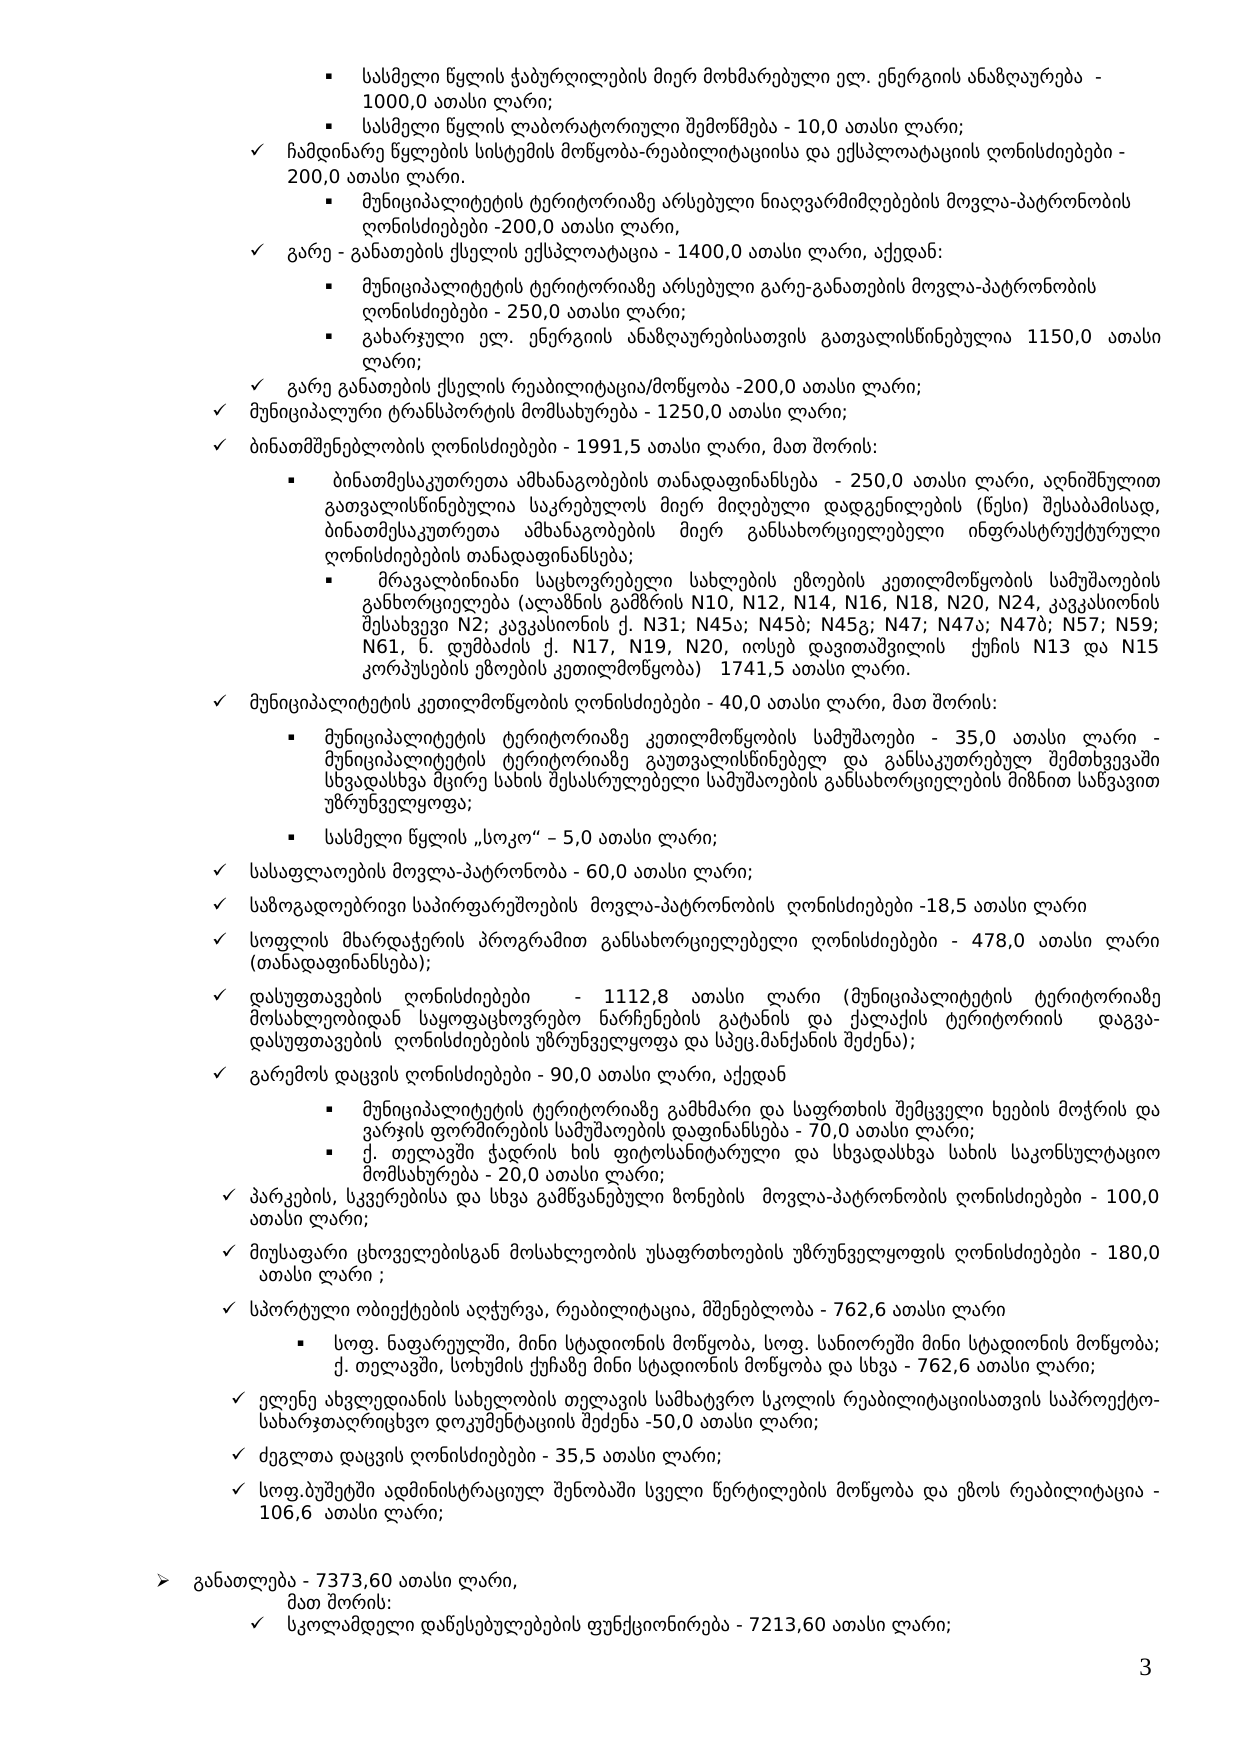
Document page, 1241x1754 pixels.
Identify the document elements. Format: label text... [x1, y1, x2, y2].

list დასუფთავების ღონისძიებები - 1112,8 ათასი ლარი (მუნიციპალიტეტის ტერიტორიაზე მოსახლეობიდან საყოფაცხოვრებო ნარჩენების გატანის და ქალაქის ტერიტორიის დაგვა-დასუფთავების ღონისძიებების უზრუნველყოფა და სპეც.მანქანის შეძენა); [212, 986, 1161, 1052]
list სასმელი წყლის ლაბორატორიული შემოწმება - 10,0 ათასი ლარი; [324, 116, 1152, 138]
list მუნიციპალიტეტის ტერიტორიაზე კეთილმოწყობის სამუშაოები - 35,0 ათასი ლარი -მუნიციპალიტეტის ტერიტორიაზე გაუთვალისწინებელ და განსაკუთრებულ შემთხვევაში სხვადასხვა მცირე სახის შესასრულებელი სამუშაოების განსახორციელების მიზნით საწვავით უზრუნველყოფა; [287, 727, 1161, 814]
list სასმელი წყლის „სოკო“ – 5,0 ათასი ლარი; [287, 827, 1161, 848]
list მუნიციპალიტეტის ტერიტორიაზე არსებული ნიაღვარმიმღებების მოვლა-პატრონობის ღონისძიებები -200,0 ათასი ლარი, [324, 191, 1152, 238]
list ბინათმესაკუთრეთა ამხანაგობების თანადაფინანსება - 250,0 ათასი ლარი, აღნიშნულით გათვალისწინებულია საკრებულოს მიერ მიღებული დადგენილების (წესი) შესაბამისად, ბინათმესაკუთრეთა ამხანაგობების მიერ განსახორციელებელი ინფრასტრუქტურული ღონისძიებების თანადაფინანსება; [287, 470, 1161, 567]
list სოფ. ნაფარეულში, მინი სტადიონის მოწყობა, სოფ. სანიორეში მინი სტადიონის მოწყობა; ქ. თელავში, სოხუმის ქუჩაზე მინი სტადიონის მოწყობა და სხვა - 762,6 ათასი ლარი; [296, 1333, 1161, 1377]
list მუნიციპალიტეტის ტერიტორიაზე გამხმარი და საფრთხის შემცველი ხეების მოჭრის და ვარჯის ფორმირების სამუშაოების დაფინანსება - 70,0 ათასი ლარი; [325, 1098, 1161, 1142]
list განათლება - 7373,60 ათასი ლარი, [156, 1570, 1161, 1592]
list პარკების, სკვერებისა და სხვა გამწვანებული ზონების მოვლა-პატრონობის ღონისძიებები - 100,0 ათასი ლარი; [221, 1186, 1161, 1230]
list სოფლის მხარდაჭერის პროგრამით განსახორციელებელი ღონისძიებები - 478,0 ათასი ლარი (თანადაფინანსება); [212, 930, 1161, 973]
list ელენე ახვლედიანის სახელობის თელავის სამხატვრო სკოლის რეაბილიტაციისათვის საპროექტო-სახარჯთაღრიცხვო დოკუმენტაციის შეძენა -50,0 ათასი ლარი; [231, 1389, 1161, 1433]
list სკოლამდელი დაწესებულებების ფუნქციონირება - 7213,60 ათასი ლარი; [249, 1614, 1161, 1636]
list მუნიციპალიტეტის ტერიტორიაზე არსებული გარე-განათების მოვლა-პატრონობის ღონისძიებები - 250,0 ათასი ლარი; [324, 276, 1152, 323]
list საზოგადოებრივი საპირფარეშოების მოვლა-პატრონობის ღონისძიებები -18,5 ათასი ლარი [212, 895, 1161, 917]
list გარე - განათების ქსელის ექსპლოატაცია - 1400,0 ათასი ლარი, აქედან: [249, 241, 1161, 263]
list მუნიციპალური ტრანსპორტის მომსახურება - 1250,0 ათასი ლარი; [212, 401, 1161, 423]
list მრავალბინიანი საცხოვრებელი სახლების ეზოების კეთილმოწყობის სამუშაოების განხორციელება (ალაზნის გამზრის N10, N12, N14, N16, N18, N20, N24, კავკასიონის შესახვევი N2; კავკასიონის ქ. N31; N45ა; N45ბ; N45გ; N47; N47ა; N47ბ; N57; N59; N61, ნ. დუმბაძის ქ. N17, N19, N20, იოსებ დავითაშვილის ქუჩის N13 და N15 კორპუსების ეზოების კეთილმოწყობა) 1741,5 ათასი ლარი. [324, 570, 1161, 680]
list სასმელი წყლის ჭაბურღილების მიერ მოხმარებული ელ. ენერგიის ანაზღაურება - 1000,0 ათასი ლარი; [324, 66, 1152, 113]
list მუნიციპალიტეტის კეთილმოწყობის ღონისძიებები - 40,0 ათასი ლარი, მათ შორის: [212, 692, 1161, 714]
list გახარჯული ელ. ენერგიის ანაზღაურებისათვის გათვალისწინებულია 1150,0 ათასი ლარი; [324, 326, 1161, 373]
list სპორტული ობიექტების აღჭურვა, რეაბილიტაცია, მშენებლობა - 762,6 ათასი ლარი [221, 1298, 1161, 1320]
list მიუსაფარი ცხოველებისგან მოსახლეობის უსაფრთხოების უზრუნველყოფის ღონისძიებები - 180,0 ათასი ლარი ; [221, 1242, 1161, 1286]
text მათ შორის: [193, 1592, 1161, 1614]
list ჩამდინარე წყლების სისტემის მოწყობა-რეაბილიტაციისა და ექსპლოატაციის ღონისძიებები - 200,0 ათასი ლარი. [249, 141, 1152, 188]
list ძეგლთა დაცვის ღონისძიებები - 35,5 ათასი ლარი; [231, 1445, 1161, 1467]
list გარემოს დაცვის ღონისძიებები - 90,0 ათასი ლარი, აქედან [212, 1064, 1161, 1086]
list სოფ.ბუშეტში ადმინისტრაციულ შენობაში სველი წერტილების მოწყობა და ეზოს რეაბილიტაცია - 106,6 ათასი ლარი; [231, 1480, 1161, 1523]
list სასაფლაოების მოვლა-პატრონობა - 60,0 ათასი ლარი; [212, 861, 1161, 883]
list ქ. თელავში ჭადრის ხის ფიტოსანიტარული და სხვადასხვა სახის საკონსულტაციო მომსახურება - 20,0 ათასი ლარი; [325, 1142, 1161, 1186]
list გარე განათების ქსელის რეაბილიტაცია/მოწყობა -200,0 ათასი ლარი; [249, 376, 1161, 398]
list ბინათმშენებლობის ღონისძიებები - 1991,5 ათასი ლარი, მათ შორის: [212, 436, 1161, 457]
